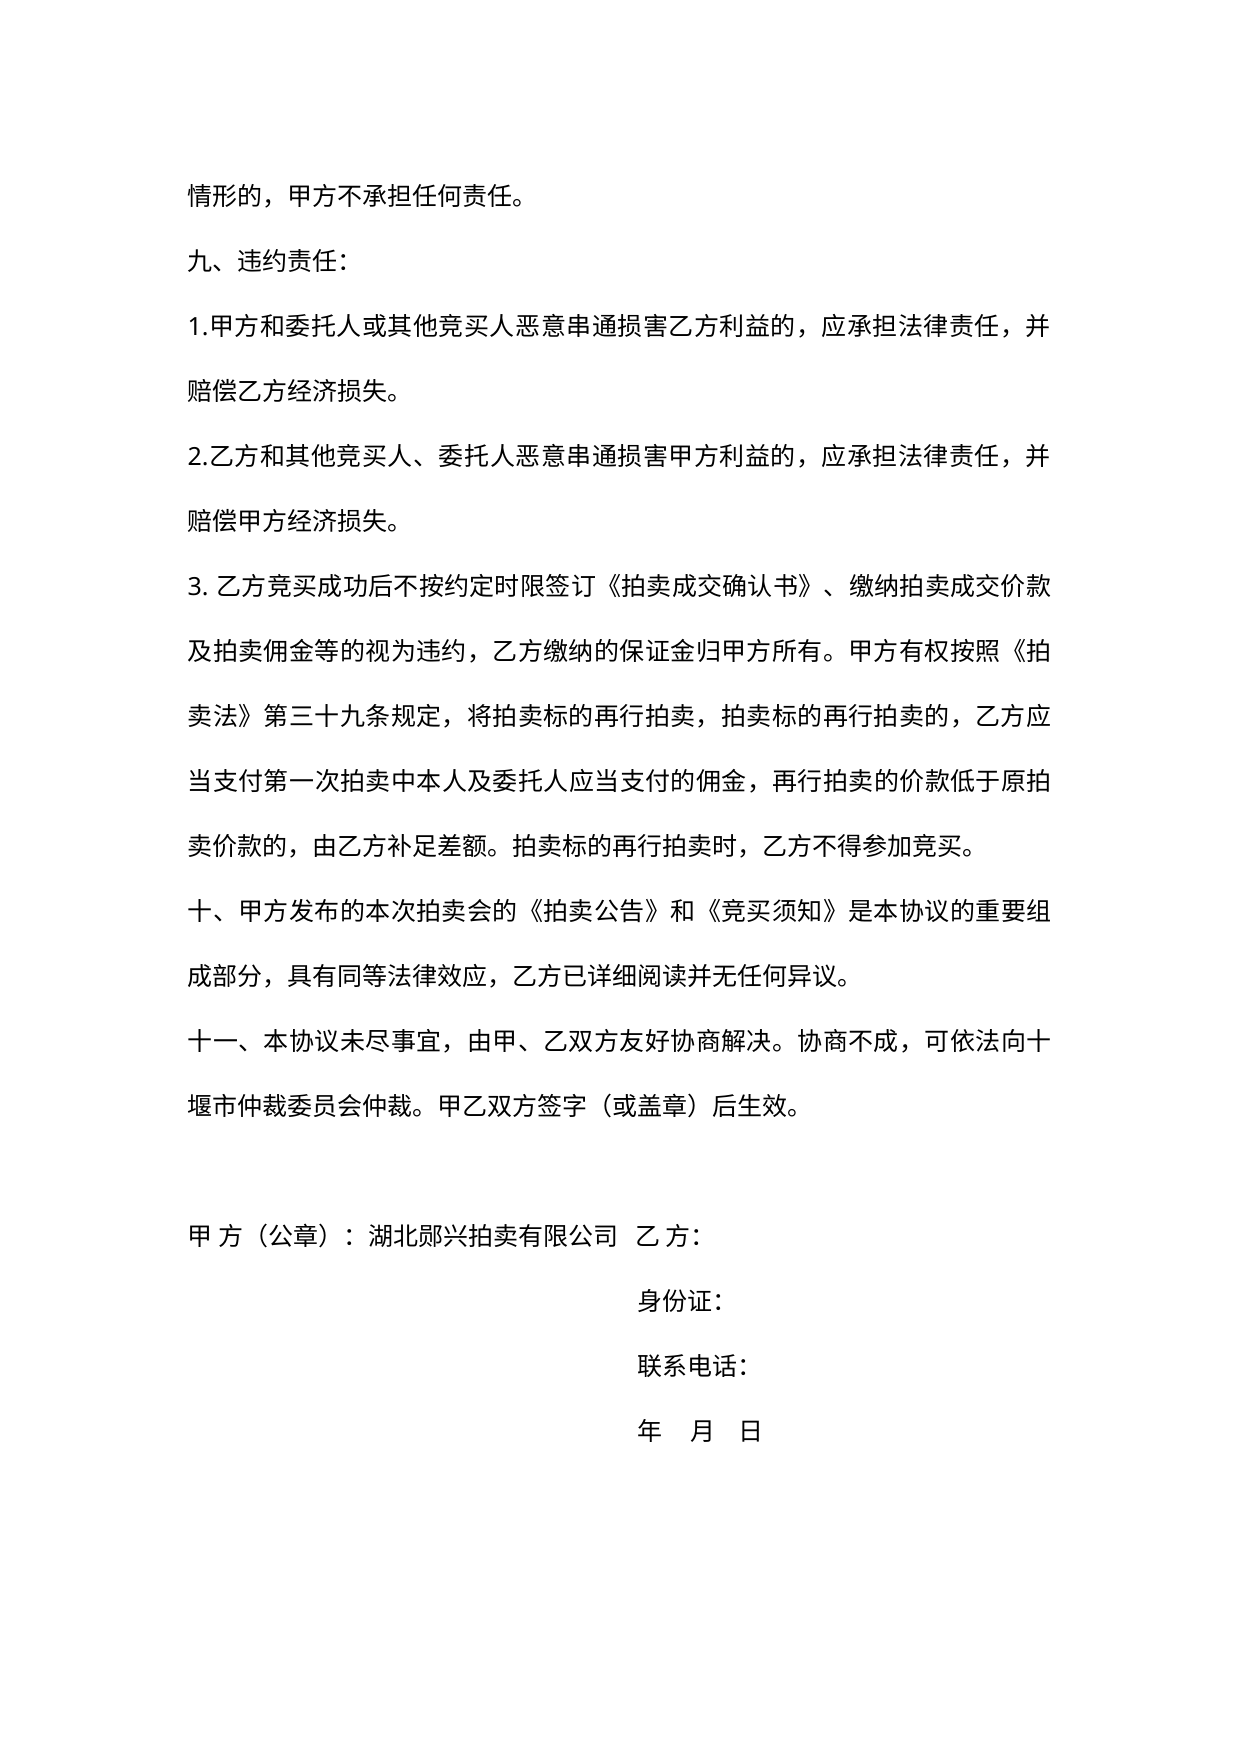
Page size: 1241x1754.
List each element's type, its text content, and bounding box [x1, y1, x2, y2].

text 2.乙方和其他竞买人、委托人恶意串通损害甲方利益的，应承担法律责任，并赔偿甲方经济损失。 [187, 422, 1053, 552]
text 九、违约责任： [187, 227, 1053, 292]
text 甲 方（公章）：湖北郧兴拍卖有限公司 乙 方： [187, 1202, 1053, 1267]
text 十、甲方发布的本次拍卖会的《拍卖公告》和《竞买须知》是本协议的重要组成部分，具有同等法律效应，乙方已详细阅读并无任何异议。 [187, 877, 1053, 1007]
text 联系电话： [187, 1332, 1053, 1397]
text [187, 162, 1053, 227]
text 身份证： [187, 1267, 1053, 1332]
text 十一、本协议未尽事宜，由甲、乙双方友好协商解决。协商不成，可依法向十堰市仲裁委员会仲裁。甲乙双方签字（或盖章）后生效。 [187, 1007, 1053, 1137]
text 1.甲方和委托人或其他竞买人恶意串通损害乙方利益的，应承担法律责任，并赔偿乙方经济损失。 [187, 292, 1053, 422]
text 3. 乙方竞买成功后不按约定时限签订《拍卖成交确认书》、缴纳拍卖成交价款及拍卖佣金等的视为违约，乙方缴纳的保证金归甲方所有。甲方有权按照《拍卖法》第三十九条规定，将拍卖标的再行拍卖，拍卖标的再行拍卖的，乙方应当支付第一次拍卖中本人及委托人应当支付的佣金，再行拍卖的价款低于原拍卖价款的，由乙方补足差额。拍卖标的再行拍卖时，乙方不得参加竞买。 [187, 552, 1053, 877]
text 年 月 日 [187, 1397, 1053, 1462]
